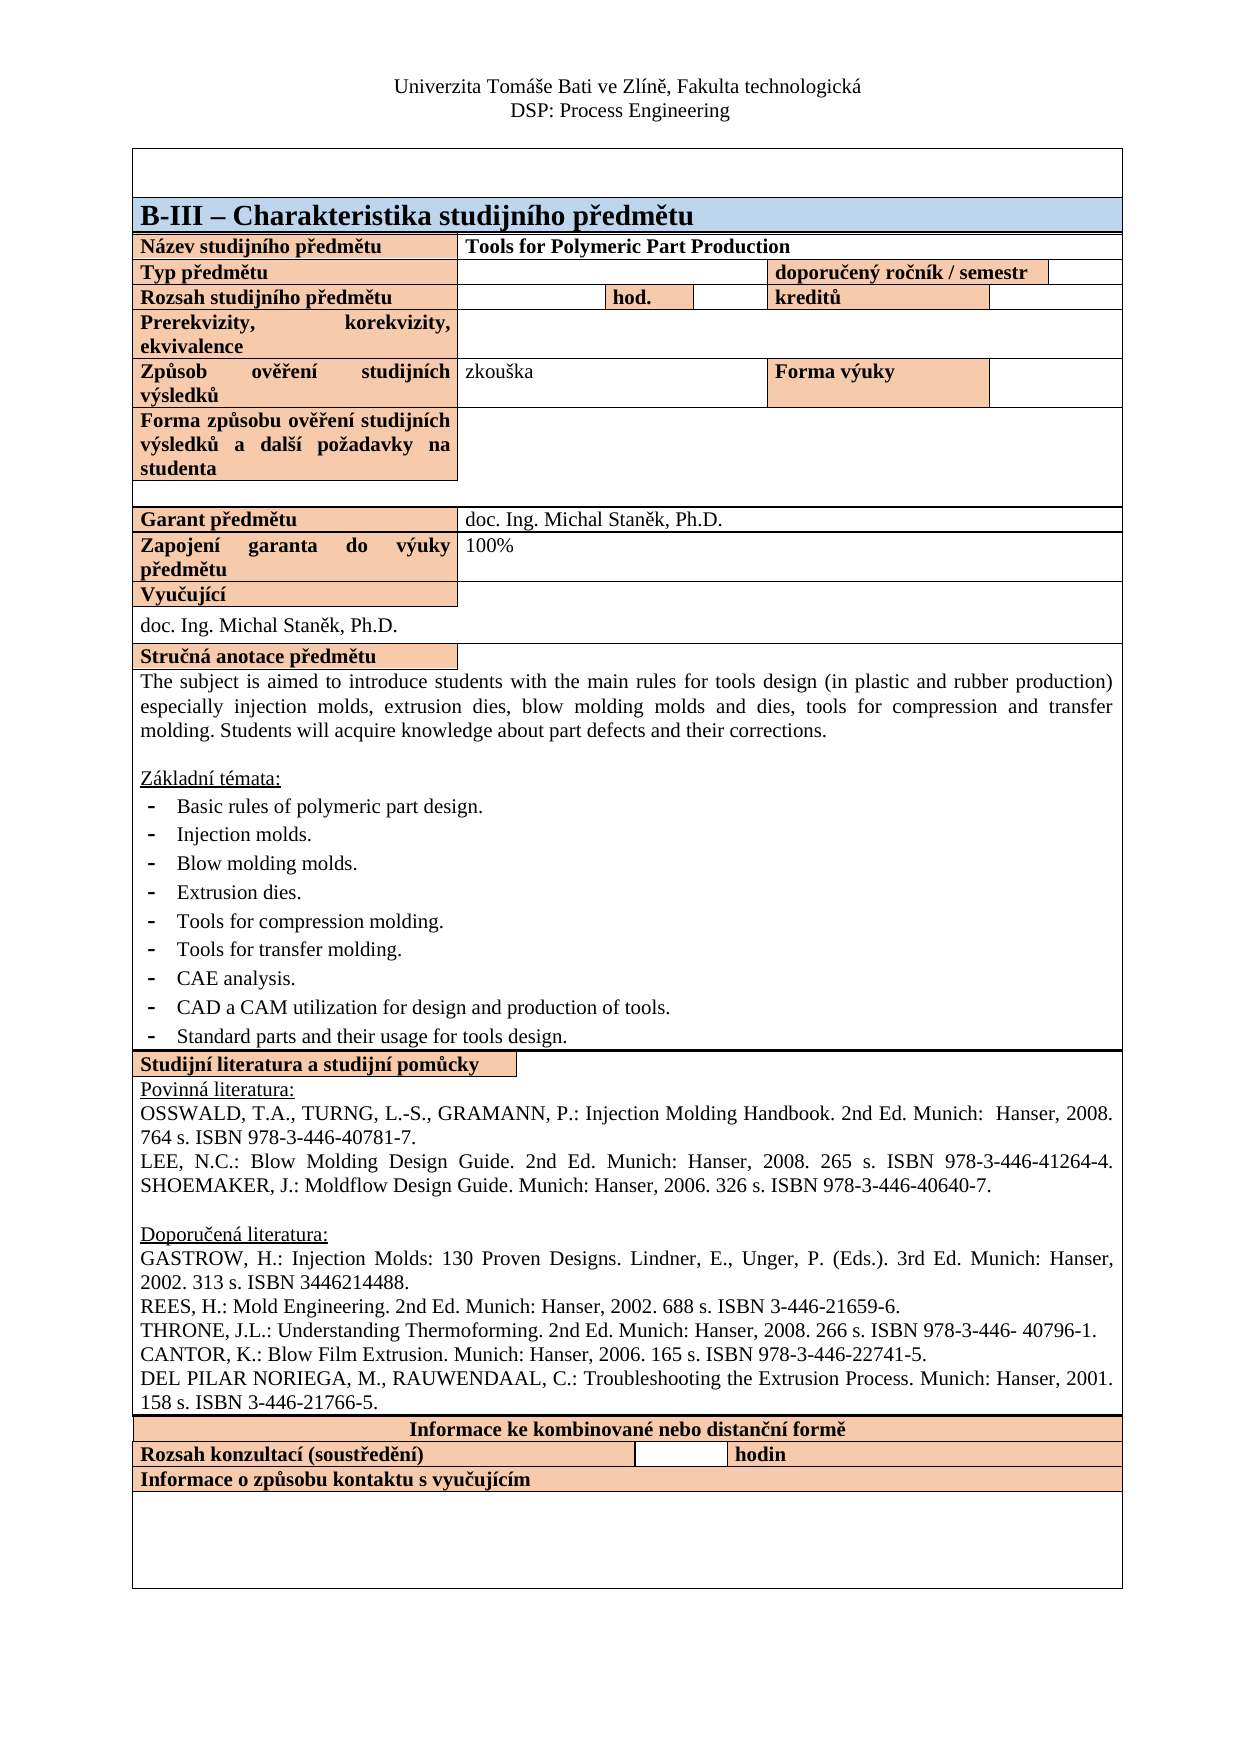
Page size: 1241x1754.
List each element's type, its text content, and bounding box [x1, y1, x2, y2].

table_cell [694, 285, 767, 309]
table_cell hod. [606, 285, 693, 309]
table_cell Prerekvizity, korekvizity, ekvivalence [133, 310, 457, 358]
table_cell [458, 260, 767, 284]
table_cell Informace ke kombinované nebo distanční formě [134, 1417, 1122, 1441]
table_cell doporučený ročník / semestr [768, 260, 1048, 284]
table_cell Stručná anotace předmětu [133, 644, 457, 668]
table_cell [517, 1052, 1122, 1076]
table_cell [458, 285, 605, 309]
table_cell Povinná literatura: OSSWALD, T.A., TURNG, L.-S., GRAMANN, P.: Injection Molding Handbook. 2nd Ed. Munich: Hanser, 2008. 764 s. ISBN 978-3-446-40781-7. LEE, N.C.: Blow Molding Design Guide. 2nd Ed. Munich: Hanser, 2008. 265 s. ISBN 978-3-446-41264-4. SHOEMAKER, J.: Moldflow Design Guide. Munich: Hanser, 2006. 326 s. ISBN 978-3-446-40640-7. Doporučená literatura: GASTROW, H.: Injection Molds: 130 Proven Designs. Lindner, E., Unger, P. (Eds.). 3rd Ed. Munich: Hanser, 2002. 313 s. ISBN 3446214488. REES, H.: Mold Engineering. 2nd Ed. Munich: Hanser, 2002. 688 s. ISBN 3-446-21659-6. THRONE, J.L.: Understanding Thermoforming. 2nd Ed. Munich: Hanser, 2008. 266 s. ISBN 978-3-446- 40796-1. CANTOR, K.: Blow Film Extrusion. Munich: Hanser, 2006. 165 s. ISBN 978-3-446-22741-5. DEL PILAR NORIEGA, M., RAUWENDAAL, C.: Troubleshooting the Extrusion Process. Munich: Hanser, 2001. 158 s. ISBN 3-446-21766-5. [133, 1076, 1122, 1414]
table_cell Typ předmětu [133, 260, 457, 284]
table_cell 100% [458, 533, 1122, 581]
table_cell [458, 310, 1122, 358]
table_cell [133, 480, 1122, 506]
table_cell The subject is aimed to introduce students with the main rules for tools design (in plastic and rubber production) especially injection molds, extrusion dies, blow molding molds and dies, tools for compression and transfer molding. Students will acquire knowledge about part defects and their corrections. Základní témata: Basic rules of polymeric part design. Injection molds. Blow molding molds. Extrusion dies. Tools for compression molding. Tools for transfer molding. CAE analysis. CAD a CAM utilization for design and production of tools. Standard parts and their usage for tools design. [133, 669, 1122, 1048]
table_cell kreditů [768, 285, 989, 309]
table_cell Způsob ověření studijních výsledků [133, 359, 457, 407]
table_cell [990, 285, 1122, 309]
table_cell Forma výuky [768, 359, 989, 407]
table_cell doc. Ing. Michal Staněk, Ph.D. [458, 508, 1122, 531]
table_cell Název studijního předmětu [133, 235, 457, 258]
table_cell Tools for Polymeric Part Production [458, 235, 1122, 258]
table_cell [458, 644, 1122, 668]
table_cell Vyučující [133, 582, 457, 606]
table_cell hodin [728, 1442, 1122, 1466]
table_cell [636, 1442, 727, 1466]
table_cell [458, 582, 1122, 606]
table_cell Rozsah studijního předmětu [133, 285, 457, 309]
table_cell Forma způsobu ověření studijních výsledků a další požadavky na studenta [133, 408, 457, 480]
table_cell [133, 1492, 1122, 1588]
table_cell doc. Ing. Michal Staněk, Ph.D. [133, 606, 1122, 643]
table_cell Informace o způsobu kontaktu s vyučujícím [133, 1467, 1122, 1491]
table_cell B-III – Charakteristika studijního předmětu [133, 198, 1122, 231]
table_cell Garant předmětu [133, 508, 457, 531]
table_cell [1049, 260, 1122, 284]
table_cell [990, 359, 1122, 407]
table_cell Zapojení garanta do výuky předmětu [133, 533, 457, 581]
table_cell Studijní literatura a studijní pomůcky [133, 1052, 516, 1076]
table_cell [458, 408, 1122, 480]
table_cell Rozsah konzultací (soustředění) [133, 1442, 634, 1466]
table_cell zkouška [458, 359, 767, 407]
table_cell [133, 149, 1122, 197]
